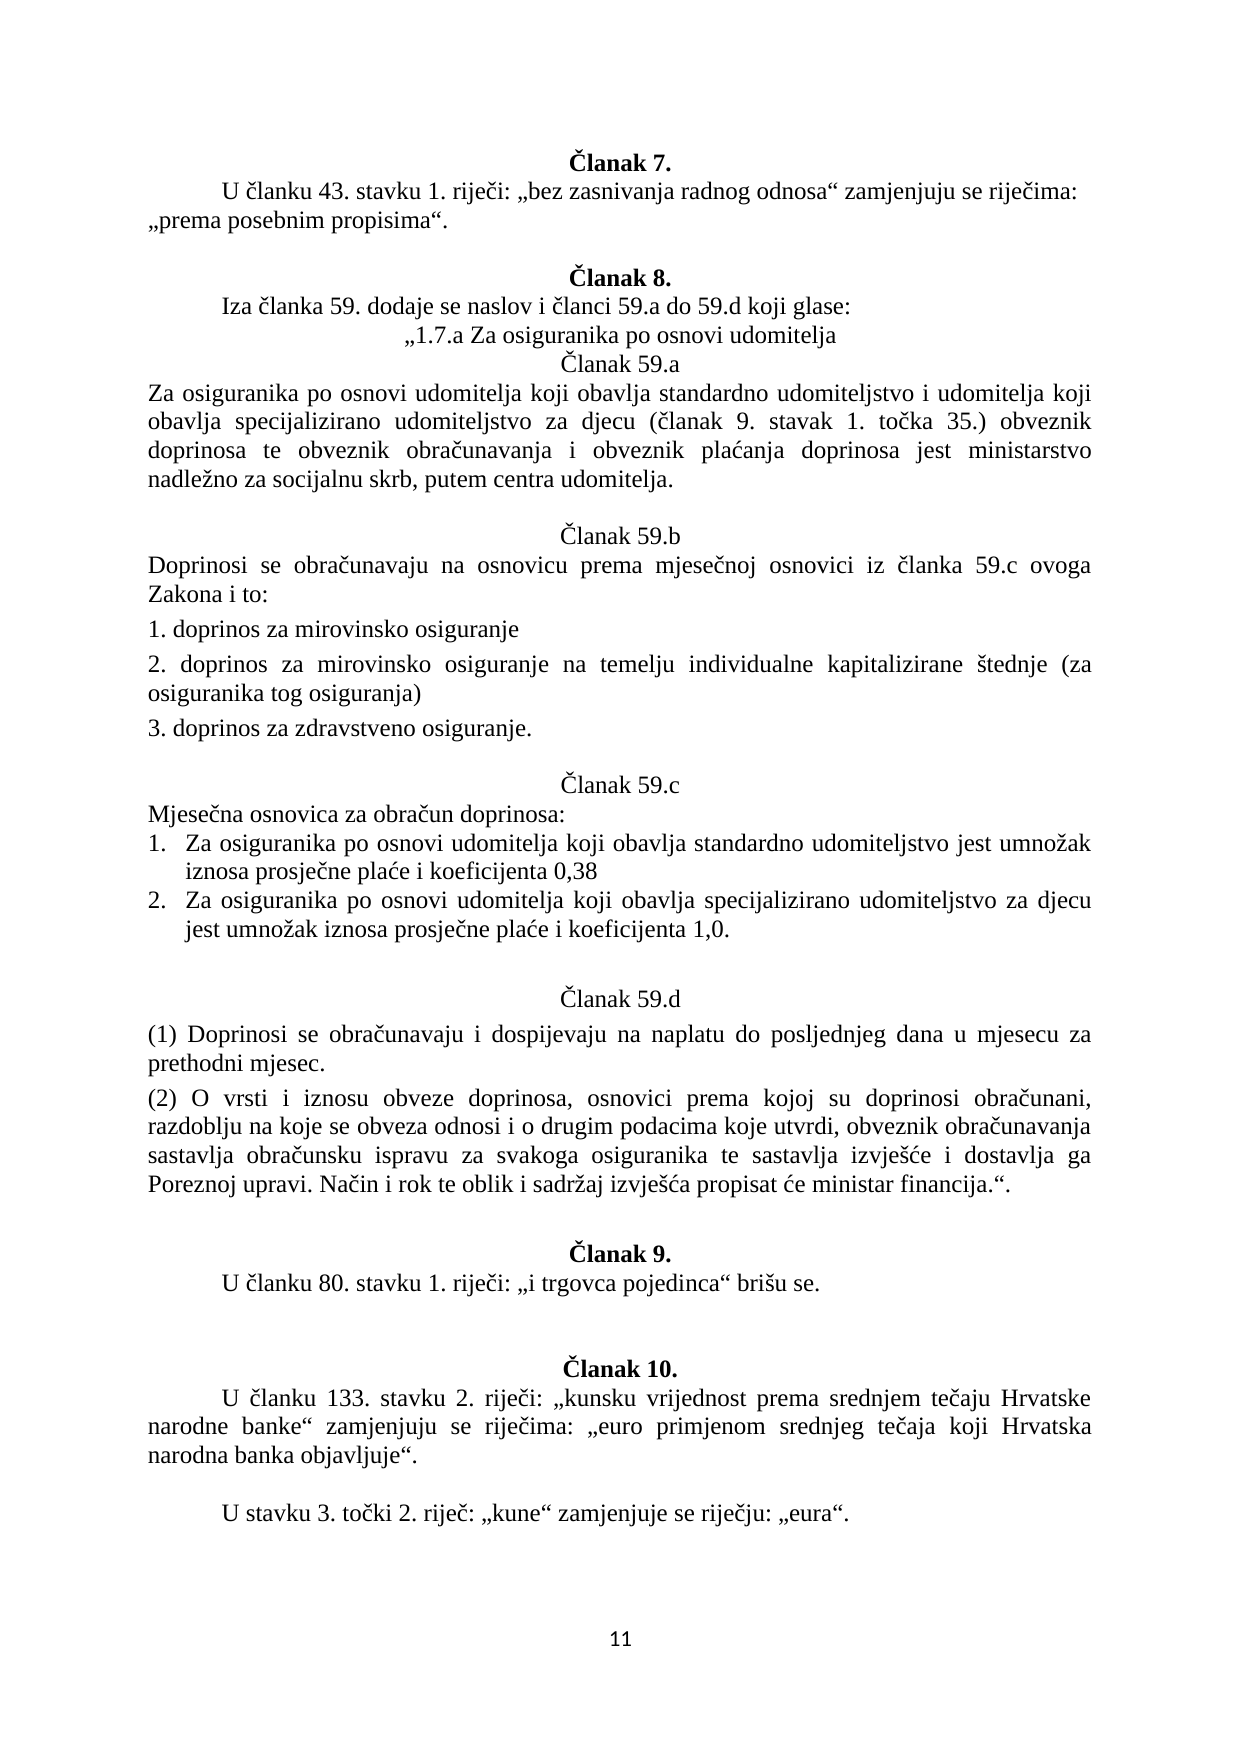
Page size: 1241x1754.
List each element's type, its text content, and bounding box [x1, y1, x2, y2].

text 2. doprinos za mirovinsko osiguranje na temelju individualne kapitalizirane štednje (za osiguranika tog osiguranja) [148, 649, 1093, 706]
text (2) O vrsti i iznosu obveze doprinosa, osnovici prema kojoj su doprinosi obračunani, razdoblju na koje se obveza odnosi i o drugim podacima koje utvrdi, obveznik obračunavanja sastavlja obračunsku ispravu za svakoga osiguranika te sastavlja izvješće i dostavlja ga Poreznoj upravi. Način i rok te oblik i sadržaj izvješća propisat će ministar financija.“.​ [148, 1083, 1093, 1198]
text ​(1) Doprinosi se obračunavaju i dospijevaju na naplatu do posljednjeg dana u mjesecu za prethodni mjesec. [148, 1019, 1093, 1076]
list U članku 133. stavku 2. riječi: „kunsku vrijednost prema srednjem tečaju Hrvatske narodne banke“ zamjenjuju se riječima: „euro primjenom srednjeg tečaja koji Hrvatska narodna banka objavljuje“. [148, 1383, 1093, 1469]
list Članak 59.a [148, 349, 1093, 378]
list Doprinosi se obračunavaju na osnovicu prema mjesečnoj osnovici iz članka 59.c ovoga Zakona i to: [148, 550, 1093, 608]
list Iza članka 59. dodaje se naslov i članci 59.a do 59.d koji glase: [148, 291, 1093, 320]
list U članku 43. stavku 1. riječi: „bez zasnivanja radnog odnosa“ zamjenjuju se riječima: „prema posebnim propisima“. [148, 176, 1093, 234]
list Mjesečna osnovica za obračun doprinosa: [148, 799, 1093, 828]
list U članku 80. stavku 1. riječi: „i trgovca pojedinca“ brišu se. [148, 1268, 1093, 1296]
list Za osiguranika po osnovi udomitelja koji obavlja specijalizirano udomiteljstvo za djecu jest umnožak iznosa prosječne plaće i koeficijenta 1,0. [148, 885, 1093, 943]
list Članak 59.b [148, 521, 1093, 550]
list Za osiguranika po osnovi udomitelja koji obavlja standardno udomiteljstvo i udomitelja koji obavlja specijalizirano udomiteljstvo za djecu (članak 9. stavak 1. točka 35.) obveznik doprinosa te obveznik obračunavanja i obveznik plaćanja doprinosa jest ministarstvo nadležno za socijalnu skrb, putem centra udomitelja.​ [148, 378, 1093, 493]
list Članak 8. [148, 263, 1093, 291]
list Članak 10. [148, 1354, 1093, 1383]
list 3. doprinos za zdravstveno osiguranje. [148, 713, 1093, 741]
list Članak 9. [148, 1239, 1093, 1268]
list Članak 59.c [148, 770, 1093, 799]
list „1.7.a Za osiguranika po osnovi udomitelja [148, 320, 1093, 349]
list Za osiguranika po osnovi udomitelja koji obavlja standardno udomiteljstvo jest umnožak iznosa prosječne plaće i koeficijenta 0,38 [148, 828, 1093, 885]
list U stavku 3. točki 2. riječ: „kune“ zamjenjuje se riječju: „eura“. [148, 1498, 1093, 1526]
text Članak 59.d [148, 984, 1093, 1013]
text 1. doprinos za mirovinsko osiguranje [148, 614, 1093, 643]
list Članak 7. [148, 148, 1093, 176]
